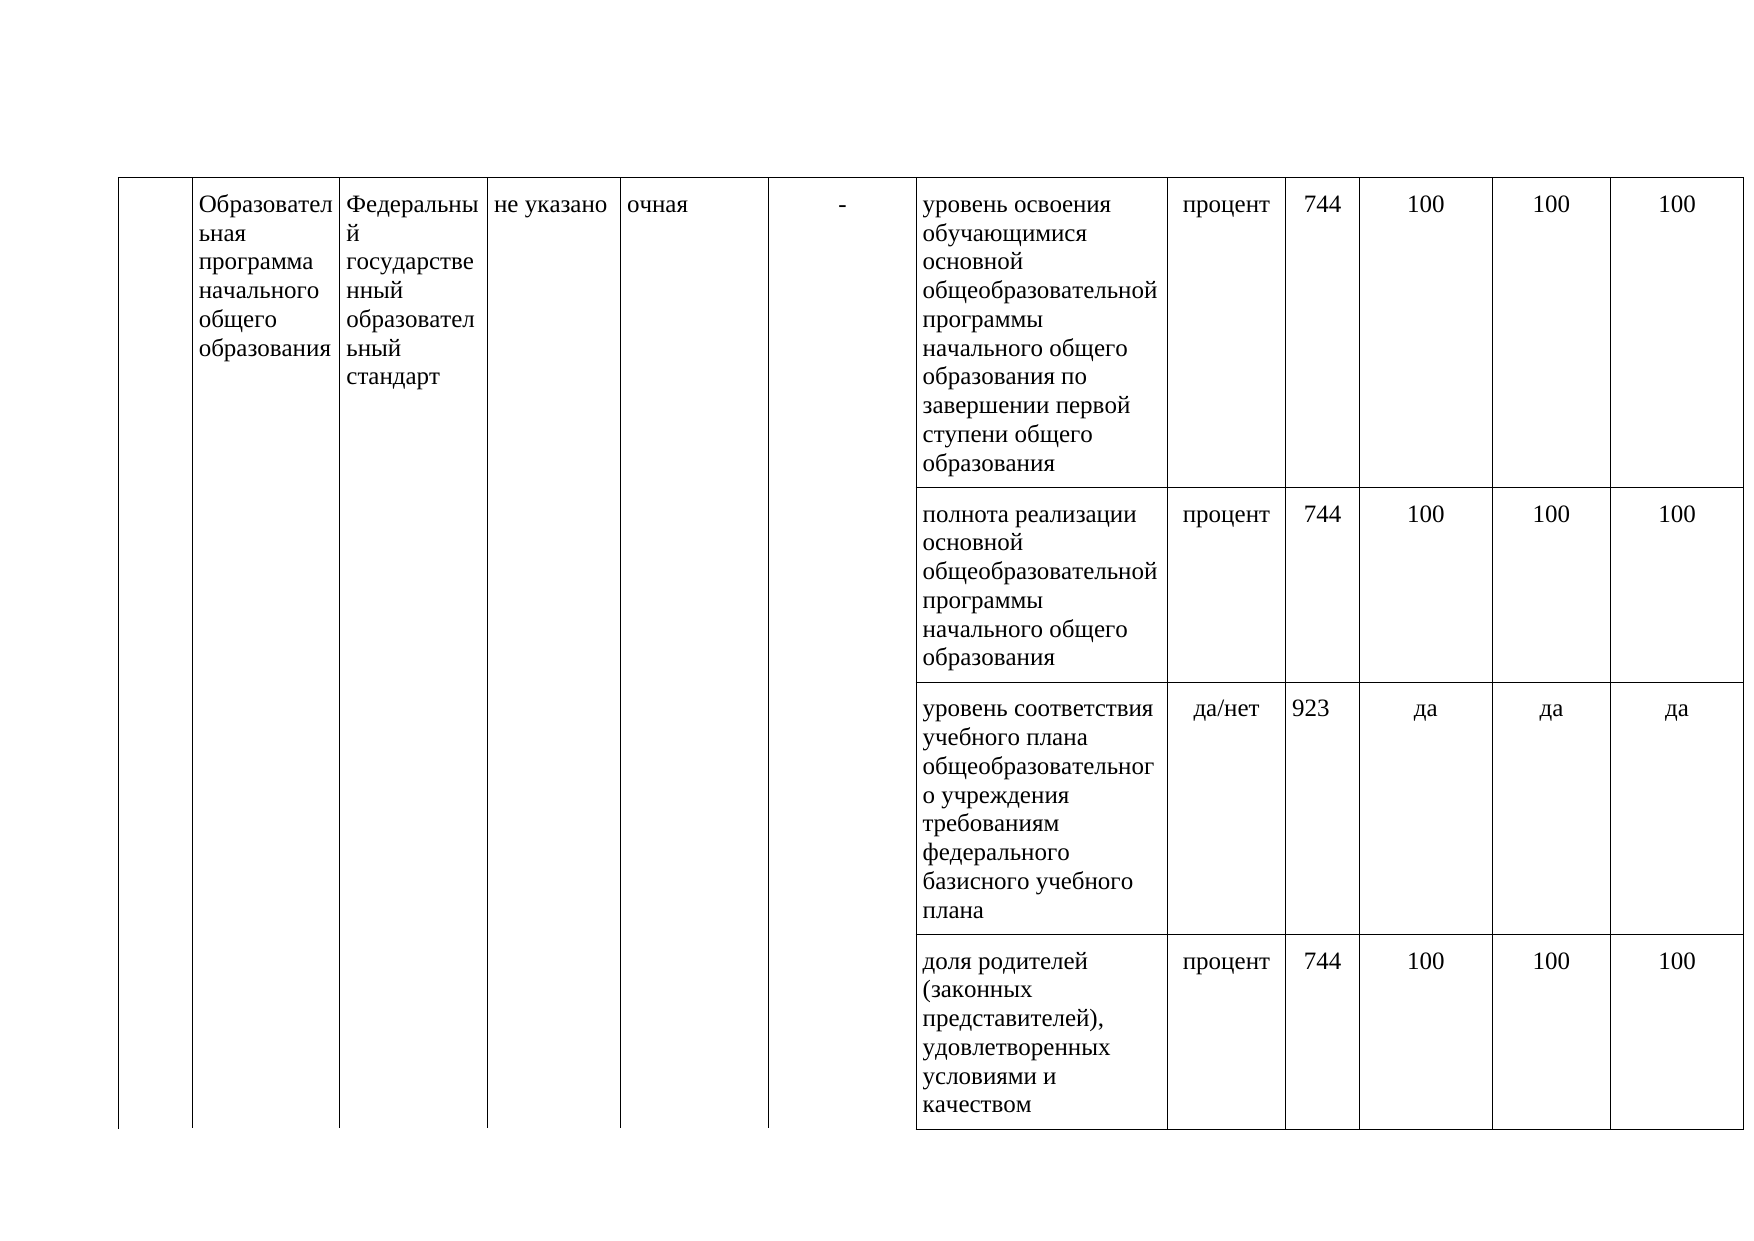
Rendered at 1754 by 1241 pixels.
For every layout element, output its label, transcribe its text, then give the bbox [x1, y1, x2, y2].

table_cell Образовательная программа начального общего образования [192, 178, 340, 1129]
table_cell полнота реализации основной общеобразовательной программы начального общего образования [917, 488, 1167, 682]
table_cell процент [1168, 488, 1285, 682]
table_cell уровень освоения обучающимися основной общеобразовательной программы начального общего образования по завершении первой ступени общего образования [917, 178, 1167, 487]
table_cell 744 [1286, 488, 1359, 682]
table_cell уровень соответствия учебного плана общеобразовательного учреждения требованиям федерального базисного учебного плана [917, 683, 1167, 934]
table_cell 744 [1286, 935, 1359, 1129]
table_cell 100 [1493, 935, 1610, 1129]
table_cell [119, 178, 192, 1129]
table_cell очная [620, 178, 768, 1129]
table_cell да [1493, 683, 1610, 934]
table_cell 744 [1286, 178, 1359, 487]
table_cell 100 [1611, 488, 1743, 682]
table_cell 100 [1493, 488, 1610, 682]
table_cell да [1360, 683, 1492, 934]
table_cell Федеральный государственный образовательный стандарт [340, 178, 487, 1129]
table_cell 100 [1493, 178, 1610, 487]
table_cell процент [1168, 935, 1285, 1129]
table_cell 923 [1286, 683, 1359, 934]
table_cell не указано [488, 178, 620, 1129]
table_cell процент [1168, 178, 1285, 487]
table_cell да/нет [1168, 683, 1285, 934]
table_cell 100 [1611, 178, 1743, 487]
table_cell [917, 935, 1167, 1129]
table_cell 100 [1360, 935, 1492, 1129]
table_cell 100 [1360, 178, 1492, 487]
table_cell да [1611, 683, 1743, 934]
table_cell - [768, 178, 916, 1129]
table_cell 100 [1360, 488, 1492, 682]
table_cell 100 [1611, 935, 1743, 1129]
